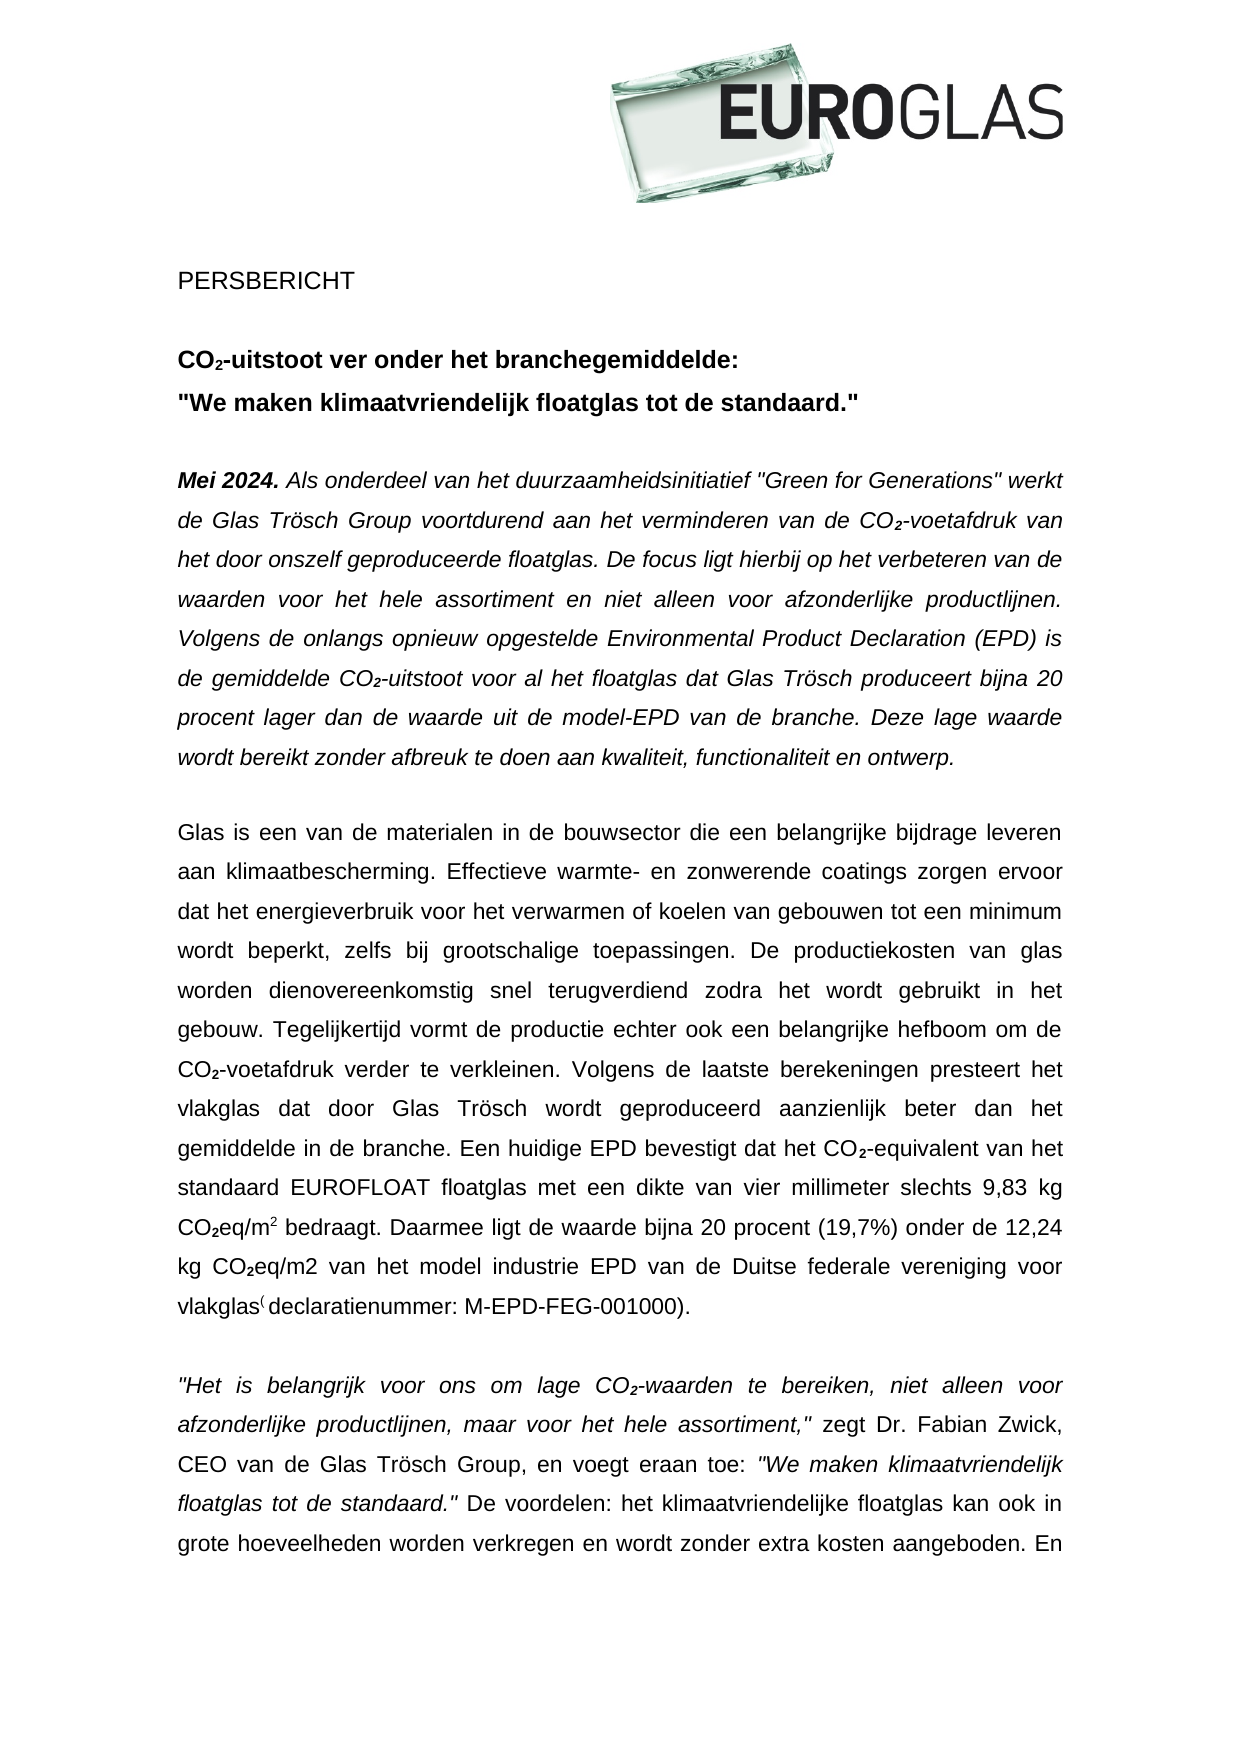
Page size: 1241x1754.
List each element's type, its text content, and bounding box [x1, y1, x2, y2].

text CO2-uitstoot ver onder het branchegemiddelde: "We maken klimaatvriendelijk floatglas tot de standaard." [177, 345, 1063, 417]
text Glas is een van de materialen in de bouwsector die een belangrijke bijdrage leveren aan klimaatbescherming. Effectieve warmte- en zonwerende coatings zorgen ervoor dat het energieverbruik voor het verwarmen of koelen van gebouwen tot een minimum wordt beperkt, zelfs bij grootschalige toepassingen. De productiekosten van glas worden dienovereenkomstig snel terugverdiend zodra het wordt gebruikt in het gebouw. Tegelijkertijd vormt de productie echter ook een belangrijke hefboom om de CO2-voetafdruk verder te verkleinen. Volgens de laatste berekeningen presteert het vlakglas dat door Glas Trösch wordt geproduceerd aanzienlijk beter dan het gemiddelde in de branche. Een huidige EPD bevestigt dat het CO2-equivalent van het standaard EUROFLOAT floatglas met een dikte van vier millimeter slechts 9,83 kg CO2eq/m2 bedraagt. Daarmee ligt de waarde bijna 20 procent (19,7%) onder de 12,24 kg CO2eq/m2 van het model industrie EPD van de Duitse federale vereniging voor vlakglas( declaratienummer: M-EPD-FEG-001000). [177, 819, 1063, 1319]
picture [608, 43, 1063, 202]
text Mei 2024. Als onderdeel van het duurzaamheidsinitiatief "Green for Generations" werkt de Glas Trösch Group voortdurend aan het verminderen van de CO2-voetafdruk van het door onszelf geproduceerde floatglas. De focus ligt hierbij op het verbeteren van de waarden voor het hele assortiment en niet alleen voor afzonderlijke productlijnen. Volgens de onlangs opnieuw opgestelde Environmental Product Declaration (EPD) is de gemiddelde CO2-uitstoot voor al het floatglas dat Glas Trösch produceert bijna 20 procent lager dan de waarde uit de model-EPD van de branche. Deze lage waarde wordt bereikt zonder afbreuk te doen aan kwaliteit, functionaliteit en ontwerp. [177, 467, 1063, 770]
text PERSBERICHT [177, 266, 1063, 294]
